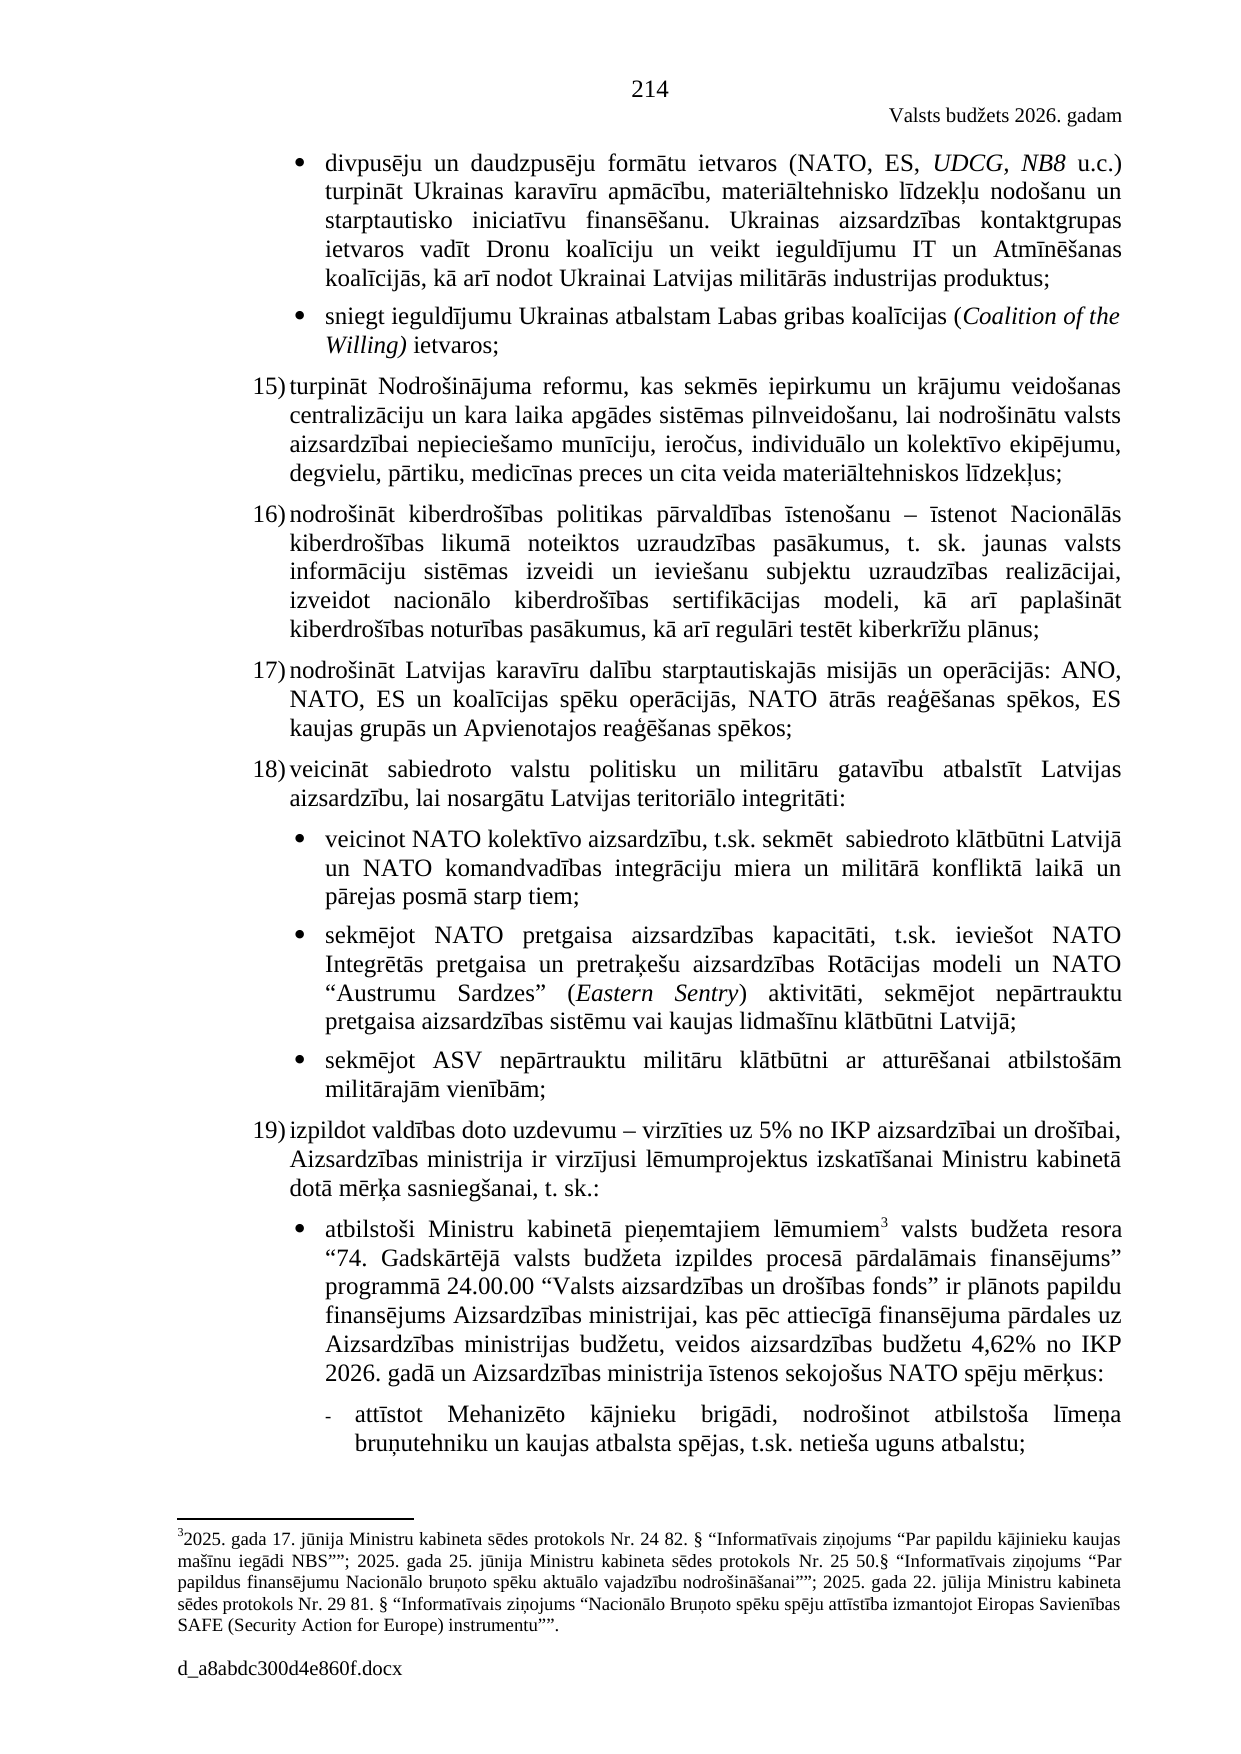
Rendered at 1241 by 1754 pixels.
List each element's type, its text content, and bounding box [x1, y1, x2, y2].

list nodrošināt kiberdrošības politikas pārvaldības īstenošanu – īstenot Nacionālās kiberdrošības likumā noteiktos uzraudzības pasākumus, t. sk. jaunas valsts informāciju sistēmas izveidi un ieviešanu subjektu uzraudzības realizācijai, izveidot nacionālo kiberdrošības sertifikācijas modeli, kā arī paplašināt kiberdrošības noturības pasākumus, kā arī regulāri testēt kiberkrīžu plānus; [252, 499, 1122, 643]
list atbilstoši Ministru kabinetā pieņemtajiem lēmumiem valsts budžeta resora “74. Gadskārtējā valsts budžeta izpildes procesā pārdalāmais finansējums” programmā 24.00.00 “Valsts aizsardzības un drošības fonds” ir plānots papildu finansējums Aizsardzības ministrijai, kas pēc attiecīgā finansējuma pārdales uz Aizsardzības ministrijas budžetu, veidos aizsardzības budžetu 4,62% no IKP 2026. gadā un Aizsardzības ministrija īstenos sekojošus NATO spēju mērķus: [295, 1214, 1122, 1386]
list sniegt ieguldījumu Ukrainas atbalstam Labas gribas koalīcijas (Coalition of the Willing) ietvaros; [295, 301, 1122, 359]
list divpusēju un daudzpusēju formātu ietvaros (NATO, ES, UDCG, NB8 u.c.) turpināt Ukrainas karavīru apmācību, materiāltehnisko līdzekļu nodošanu un starptautisko iniciatīvu finansēšanu. Ukrainas aizsardzības kontaktgrupas ietvaros vadīt Dronu koalīciju un veikt ieguldījumu IT un Atmīnēšanas koalīcijās, kā arī nodot Ukrainai Latvijas militārās industrijas produktus; [295, 148, 1122, 291]
list veicinot NATO kolektīvo aizsardzību, t.sk. sekmēt sabiedroto klātbūtni Latvijā un NATO komandvadības integrāciju miera un militārā konfliktā laikā un pārejas posmā starp tiem; [295, 824, 1122, 910]
list sekmējot NATO pretgaisa aizsardzības kapacitāti, t.sk. ieviešot NATO Integrētās pretgaisa un pretraķešu aizsardzības Rotācijas modeli un NATO “Austrumu Sardzes” (Eastern Sentry) aktivitāti, sekmējot nepārtrauktu pretgaisa aizsardzības sistēmu vai kaujas lidmašīnu klātbūtni Latvijā; [295, 920, 1122, 1035]
list izpildot valdības doto uzdevumu – virzīties uz 5% no IKP aizsardzībai un drošībai, Aizsardzības ministrija ir virzījusi lēmumprojektus izskatīšanai Ministru kabinetā dotā mērķa sasniegšanai, t. sk.: [252, 1115, 1122, 1201]
list veicināt sabiedroto valstu politisku un militāru gatavību atbalstīt Latvijas aizsardzību, lai nosargātu Latvijas teritoriālo integritāti: [252, 754, 1122, 811]
list sekmējot ASV nepārtrauktu militāru klātbūtni ar atturēšanai atbilstošām militārajām vienībām; [295, 1045, 1122, 1103]
list attīstot Mehanizēto kājnieku brigādi, nodrošinot atbilstoša līmeņa bruņutehniku un kaujas atbalsta spējas, t.sk. netieša uguns atbalstu; [325, 1399, 1122, 1456]
list turpināt Nodrošinājuma reformu, kas sekmēs iepirkumu un krājumu veidošanas centralizāciju un kara laika apgādes sistēmas pilnveidošanu, lai nodrošinātu valsts aizsardzībai nepieciešamo munīciju, ieročus, individuālo un kolektīvo ekipējumu, degvielu, pārtiku, medicīnas preces un cita veida materiāltehniskos līdzekļus; [252, 371, 1122, 486]
list nodrošināt Latvijas karavīru dalību starptautiskajās misijās un operācijās: ANO, NATO, ES un koalīcijas spēku operācijās, NATO ātrās reaģēšanas spēkos, ES kaujas grupās un Apvienotajos reaģēšanas spēkos; [252, 655, 1122, 741]
